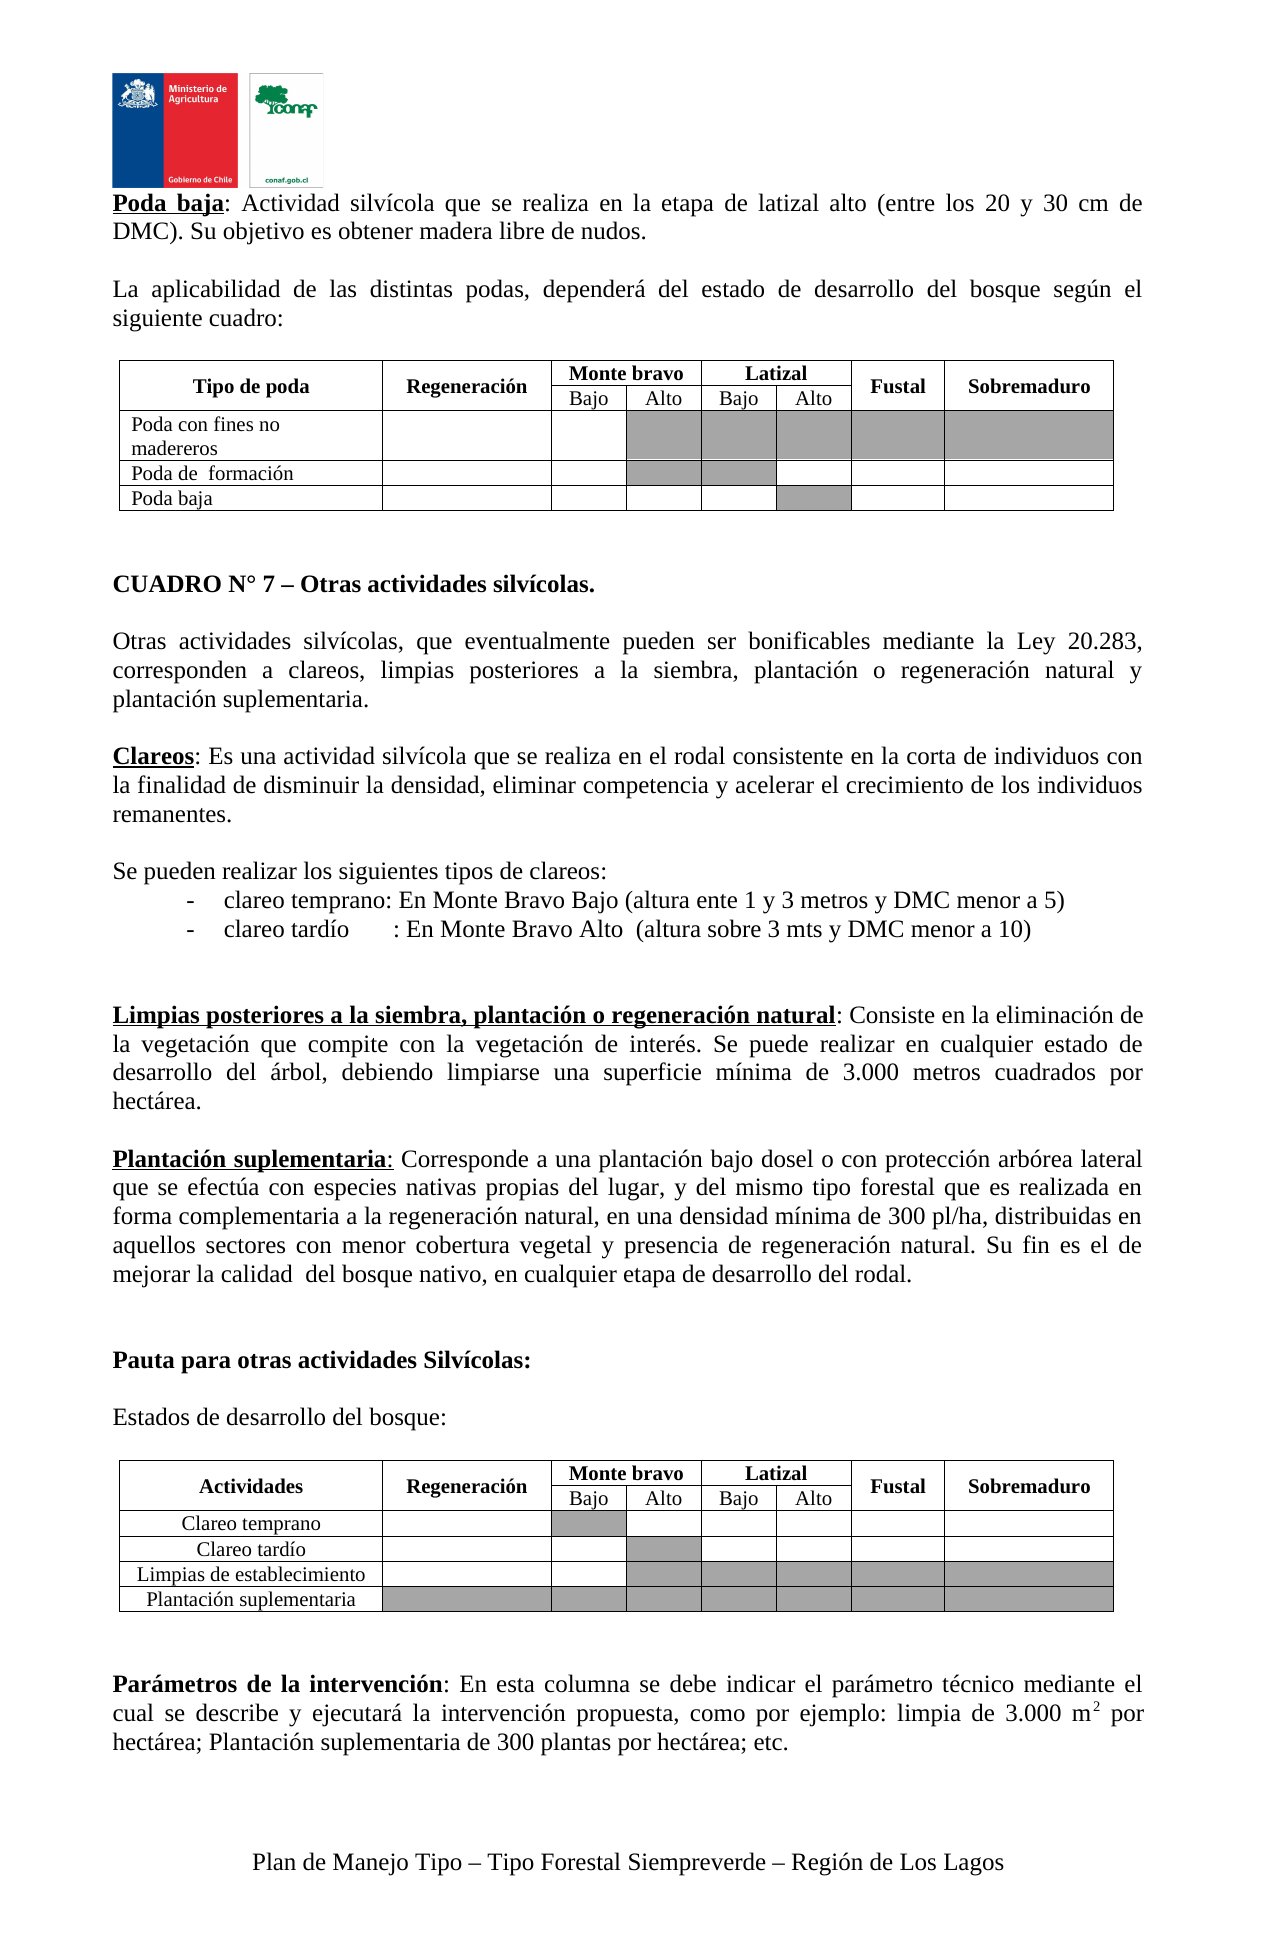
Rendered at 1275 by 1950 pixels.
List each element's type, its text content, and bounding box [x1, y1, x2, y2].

table_cell [945, 1537, 1113, 1561]
table_cell [552, 1562, 626, 1586]
text Limpias posteriores a la siembra, plantación o regeneración natural: Consiste en la eliminación de la vegetación que compite con la vegetación de interés. Se puede realizar en cualquier estado de desarrollo del árbol, debiendo limpiarse una superficie mínima de 3.000 metros cuadrados por hectárea. [112, 1000, 1144, 1115]
table_cell Bajo [552, 386, 626, 410]
table_cell [852, 486, 944, 510]
text Poda baja: Actividad silvícola que se realiza en la etapa de latizal alto (entre los 20 y 30 cm de DMC). Su objetivo es obtener madera libre de nudos. [112, 188, 1144, 245]
table_cell [777, 1537, 851, 1561]
table_cell Poda baja [120, 486, 382, 510]
table_cell Bajo [552, 1486, 626, 1510]
table_cell [627, 1587, 701, 1611]
table_cell [945, 411, 1113, 459]
list clareo temprano: En Monte Bravo Bajo (altura ente 1 y 3 metros y DMC menor a 5) [186, 885, 1144, 914]
table_cell [945, 461, 1113, 485]
table_cell [552, 1537, 626, 1561]
table_header Actividades [120, 1461, 382, 1510]
table_cell [702, 1562, 776, 1586]
table_cell [945, 1511, 1113, 1536]
table_cell [552, 411, 626, 459]
table_header Monte bravo [552, 1461, 701, 1485]
picture [112, 73, 324, 188]
table_header Tipo de poda [120, 361, 382, 410]
table_cell [627, 1562, 701, 1586]
table_cell [852, 1587, 944, 1611]
table_cell [627, 486, 701, 510]
table_cell [627, 1511, 701, 1536]
table_cell [852, 1511, 944, 1536]
text Otras actividades silvícolas, que eventualmente pueden ser bonificables mediante la Ley 20.283, corresponden a clareos, limpias posteriores a la siembra, plantación o regeneración natural y plantación suplementaria. [112, 626, 1144, 712]
table_cell [945, 1562, 1113, 1586]
table_cell Poda de formación [120, 461, 382, 485]
table_cell [852, 1537, 944, 1561]
table_cell [627, 1537, 701, 1561]
table_cell [702, 1537, 776, 1561]
table_cell [383, 411, 551, 459]
table_header Regeneración [383, 361, 551, 410]
table_cell Alto [777, 386, 851, 410]
table_cell [777, 411, 851, 459]
text CUADRO N° 7 – Otras actividades silvícolas. [112, 569, 1144, 597]
table_cell [552, 461, 626, 485]
table_cell [383, 486, 551, 510]
table_cell [945, 1587, 1113, 1611]
table_cell [852, 461, 944, 485]
text Estados de desarrollo del bosque: [112, 1402, 1144, 1431]
table_cell [777, 1562, 851, 1586]
table_cell [552, 1587, 626, 1611]
table_cell Alto [777, 1486, 851, 1510]
table_cell [777, 1511, 851, 1536]
table_cell [383, 461, 551, 485]
table_header Fustal [852, 1461, 944, 1510]
text Se pueden realizar los siguientes tipos de clareos: [112, 856, 1144, 885]
table_cell [552, 486, 626, 510]
table_cell [702, 1587, 776, 1611]
text Pauta para otras actividades Silvícolas: [112, 1345, 1144, 1374]
table_cell [852, 411, 944, 459]
table_cell [777, 461, 851, 485]
table_cell [702, 411, 776, 459]
table_cell [945, 486, 1113, 510]
table_cell [702, 1511, 776, 1536]
text Clareos: Es una actividad silvícola que se realiza en el rodal consistente en la corta de individuos con la finalidad de disminuir la densidad, eliminar competencia y acelerar el crecimiento de los individuos remanentes. [112, 741, 1144, 827]
table_cell Bajo [702, 386, 776, 410]
table_header Latizal [702, 361, 851, 385]
table_cell [702, 486, 776, 510]
table_cell Clareo temprano [120, 1511, 382, 1536]
text Parámetros de la intervención: En esta columna se debe indicar el parámetro técnico mediante el cual se describe y ejecutará la intervención propuesta, como por ejemplo: limpia de 3.000 m2 por hectárea; Plantación suplementaria de 300 plantas por hectárea; etc. [112, 1669, 1144, 1756]
table_cell [383, 1562, 551, 1586]
table_cell Alto [627, 386, 701, 410]
table_cell Poda con fines no madereros [120, 411, 382, 459]
table_cell [852, 1562, 944, 1586]
table_header Latizal [702, 1461, 851, 1485]
table_header Sobremaduro [945, 361, 1113, 410]
table_header Sobremaduro [945, 1461, 1113, 1510]
text La aplicabilidad de las distintas podas, dependerá del estado de desarrollo del bosque según el siguiente cuadro: [112, 274, 1144, 331]
table_cell Alto [627, 1486, 701, 1510]
table_cell [383, 1511, 551, 1536]
table_cell Bajo [702, 1486, 776, 1510]
table_cell [383, 1587, 551, 1611]
text Plantación suplementaria: Corresponde a una plantación bajo dosel o con protección arbórea lateral que se efectúa con especies nativas propias del lugar, y del mismo tipo forestal que es realizada en forma complementaria a la regeneración natural, en una densidad mínima de 300 pl/ha, distribuidas en aquellos sectores con menor cobertura vegetal y presencia de regeneración natural. Su fin es el de mejorar la calidad del bosque nativo, en cualquier etapa de desarrollo del rodal. [112, 1144, 1144, 1287]
table_cell Limpias de establecimiento [120, 1562, 382, 1586]
table_cell Plantación suplementaria [120, 1587, 382, 1611]
table_cell [777, 1587, 851, 1611]
table_header Monte bravo [552, 361, 701, 385]
table_cell [552, 1511, 626, 1536]
table_cell [627, 461, 701, 485]
list clareo tardío : En Monte Bravo Alto (altura sobre 3 mts y DMC menor a 10) [186, 914, 1144, 942]
table_cell [702, 461, 776, 485]
table_header Regeneración [383, 1461, 551, 1510]
table_cell [627, 411, 701, 459]
table_cell [383, 1537, 551, 1561]
table_header Fustal [852, 361, 944, 410]
table_cell [777, 486, 851, 510]
table_cell Clareo tardío [120, 1537, 382, 1561]
